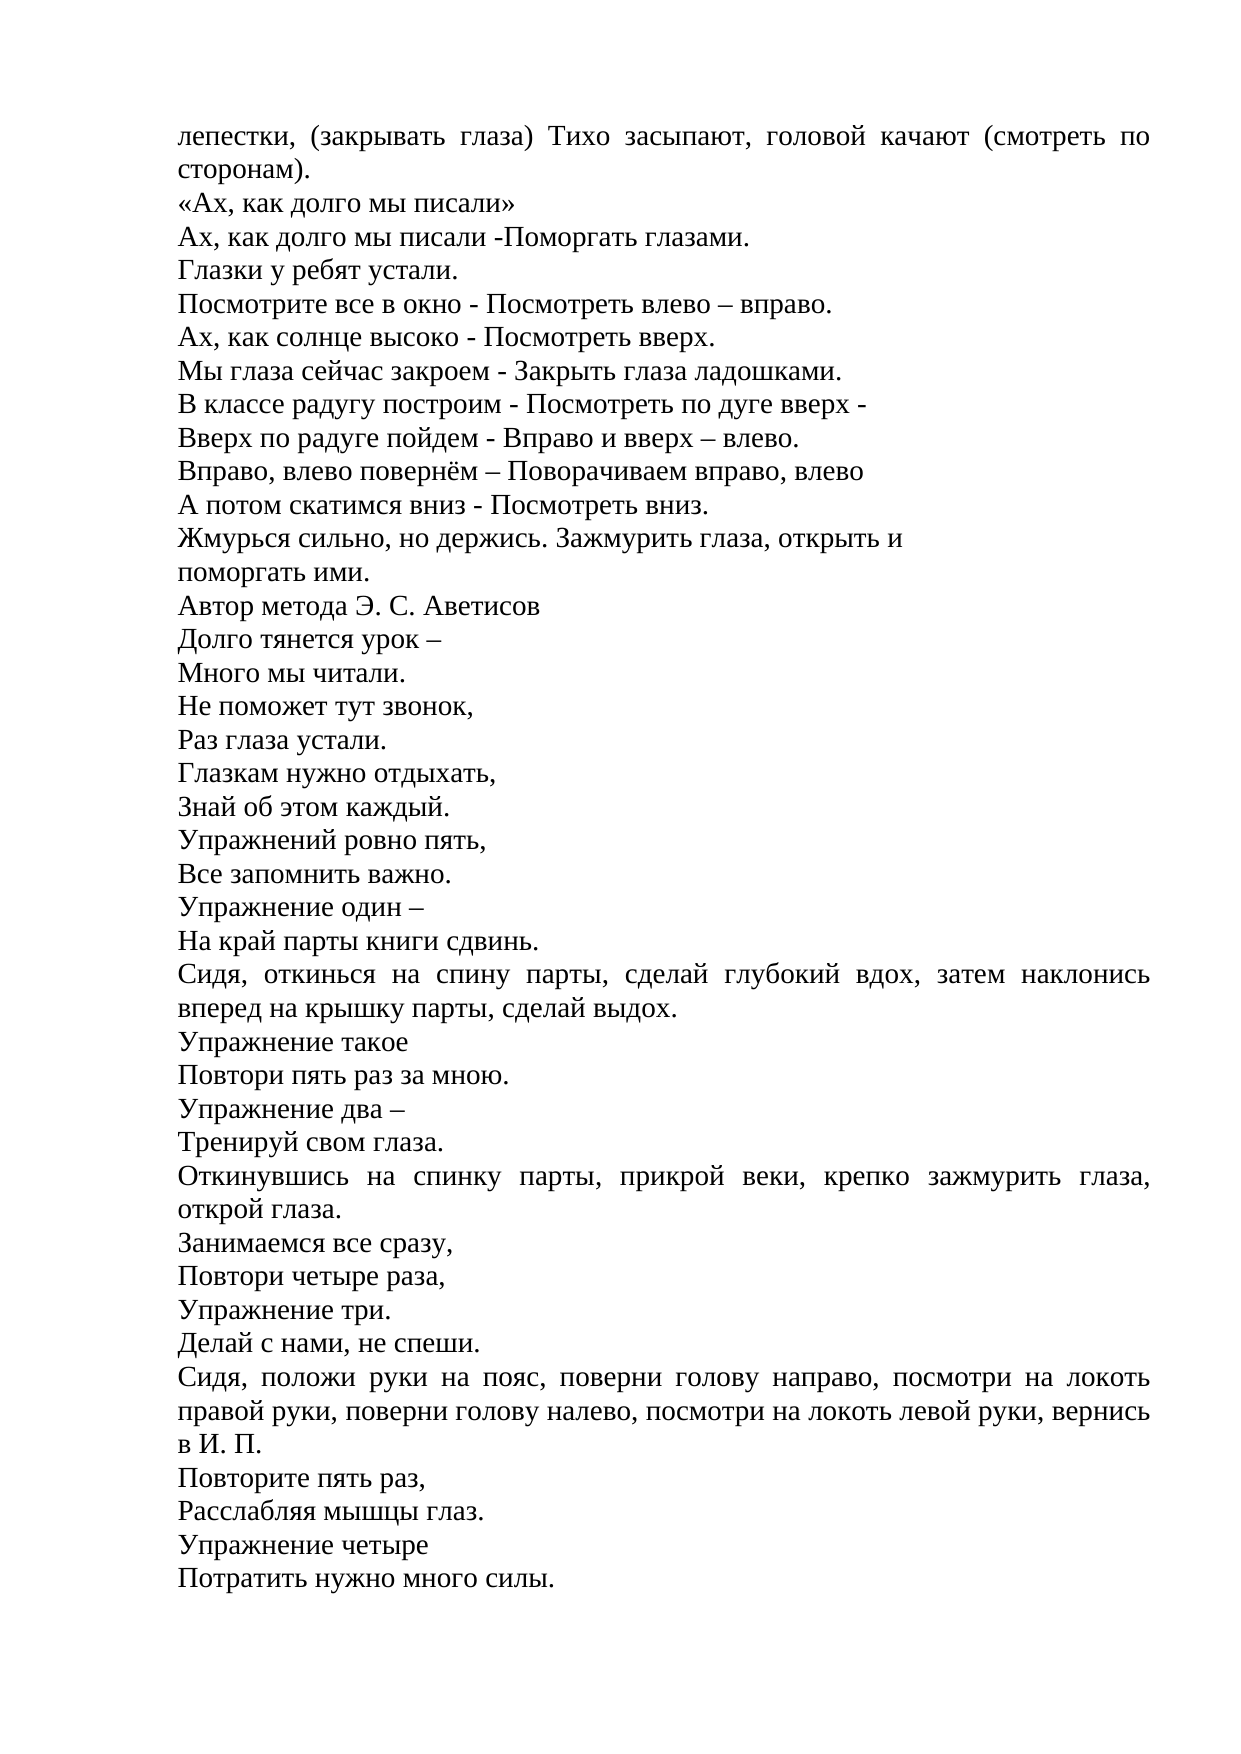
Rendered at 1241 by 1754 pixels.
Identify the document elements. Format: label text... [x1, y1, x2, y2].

text А потом скатимся вниз - Посмотреть вниз. [177, 487, 1152, 521]
text Автор метода Э. С. Аветисов [177, 588, 1152, 621]
text «Ах, как долго мы писали» [177, 185, 1152, 219]
text Мы глаза сейчас закроем - Закрыть глаза ладошками. [177, 353, 1152, 386]
text Долго тянется урок – [177, 621, 1152, 655]
text Вверх по радуге пойдем - Вправо и вверх – влево. [177, 420, 1152, 453]
text В классе радугу построим - Посмотреть по дуге вверх - [177, 386, 1152, 420]
text Много мы читали. [177, 655, 1152, 688]
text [177, 118, 1152, 185]
text Вправо, влево повернём – Поворачиваем вправо, влево [177, 453, 1152, 487]
text Занимаемся все сразу, [177, 1225, 1152, 1258]
text Ах, как долго мы писали -Поморгать глазами. [177, 219, 1152, 252]
text Все запомнить важно. [177, 856, 1152, 889]
text Сидя, положи руки на пояс, поверни голову направо, посмотри на локоть правой руки, поверни голову налево, посмотри на локоть левой руки, вернись в И. П. [177, 1359, 1152, 1460]
text Повтори пять раз за мною. [177, 1057, 1152, 1091]
text Упражнение четыре [177, 1527, 1152, 1560]
text поморгать ими. [177, 554, 1152, 588]
text Повторите пять раз, [177, 1460, 1152, 1493]
text Не поможет тут звонок, [177, 688, 1152, 722]
text На край парты книги сдвинь. [177, 923, 1152, 957]
text Повтори четыре раза, [177, 1258, 1152, 1292]
text Упражнений ровно пять, [177, 822, 1152, 856]
text Знай об этом каждый. [177, 789, 1152, 822]
text Упражнение один – [177, 889, 1152, 923]
text Упражнение три. [177, 1292, 1152, 1326]
text Ах, как солнце высоко - Посмотреть вверх. [177, 319, 1152, 353]
text Глазки у ребят устали. [177, 252, 1152, 286]
text Потратить нужно много силы. [177, 1560, 1152, 1594]
text Сидя, откинься на спину парты, сделай глубокий вдох, затем наклонись вперед на крышку парты, сделай выдох. [177, 957, 1152, 1024]
text Раз глаза устали. [177, 722, 1152, 755]
text Упражнение такое [177, 1024, 1152, 1057]
text Упражнение два – [177, 1091, 1152, 1124]
text Жмурься сильно, но держись. Зажмурить глаза, открыть и [177, 521, 1152, 554]
text Тренируй свом глаза. [177, 1124, 1152, 1158]
text Откинувшись на спинку парты, прикрой веки, крепко зажмурить глаза, открой глаза. [177, 1158, 1152, 1225]
text Делай с нами, не спеши. [177, 1326, 1152, 1359]
text Расслабляя мышцы глаз. [177, 1493, 1152, 1527]
text Посмотрите все в окно - Посмотреть влево – вправо. [177, 286, 1152, 319]
text Глазкам нужно отдыхать, [177, 755, 1152, 789]
